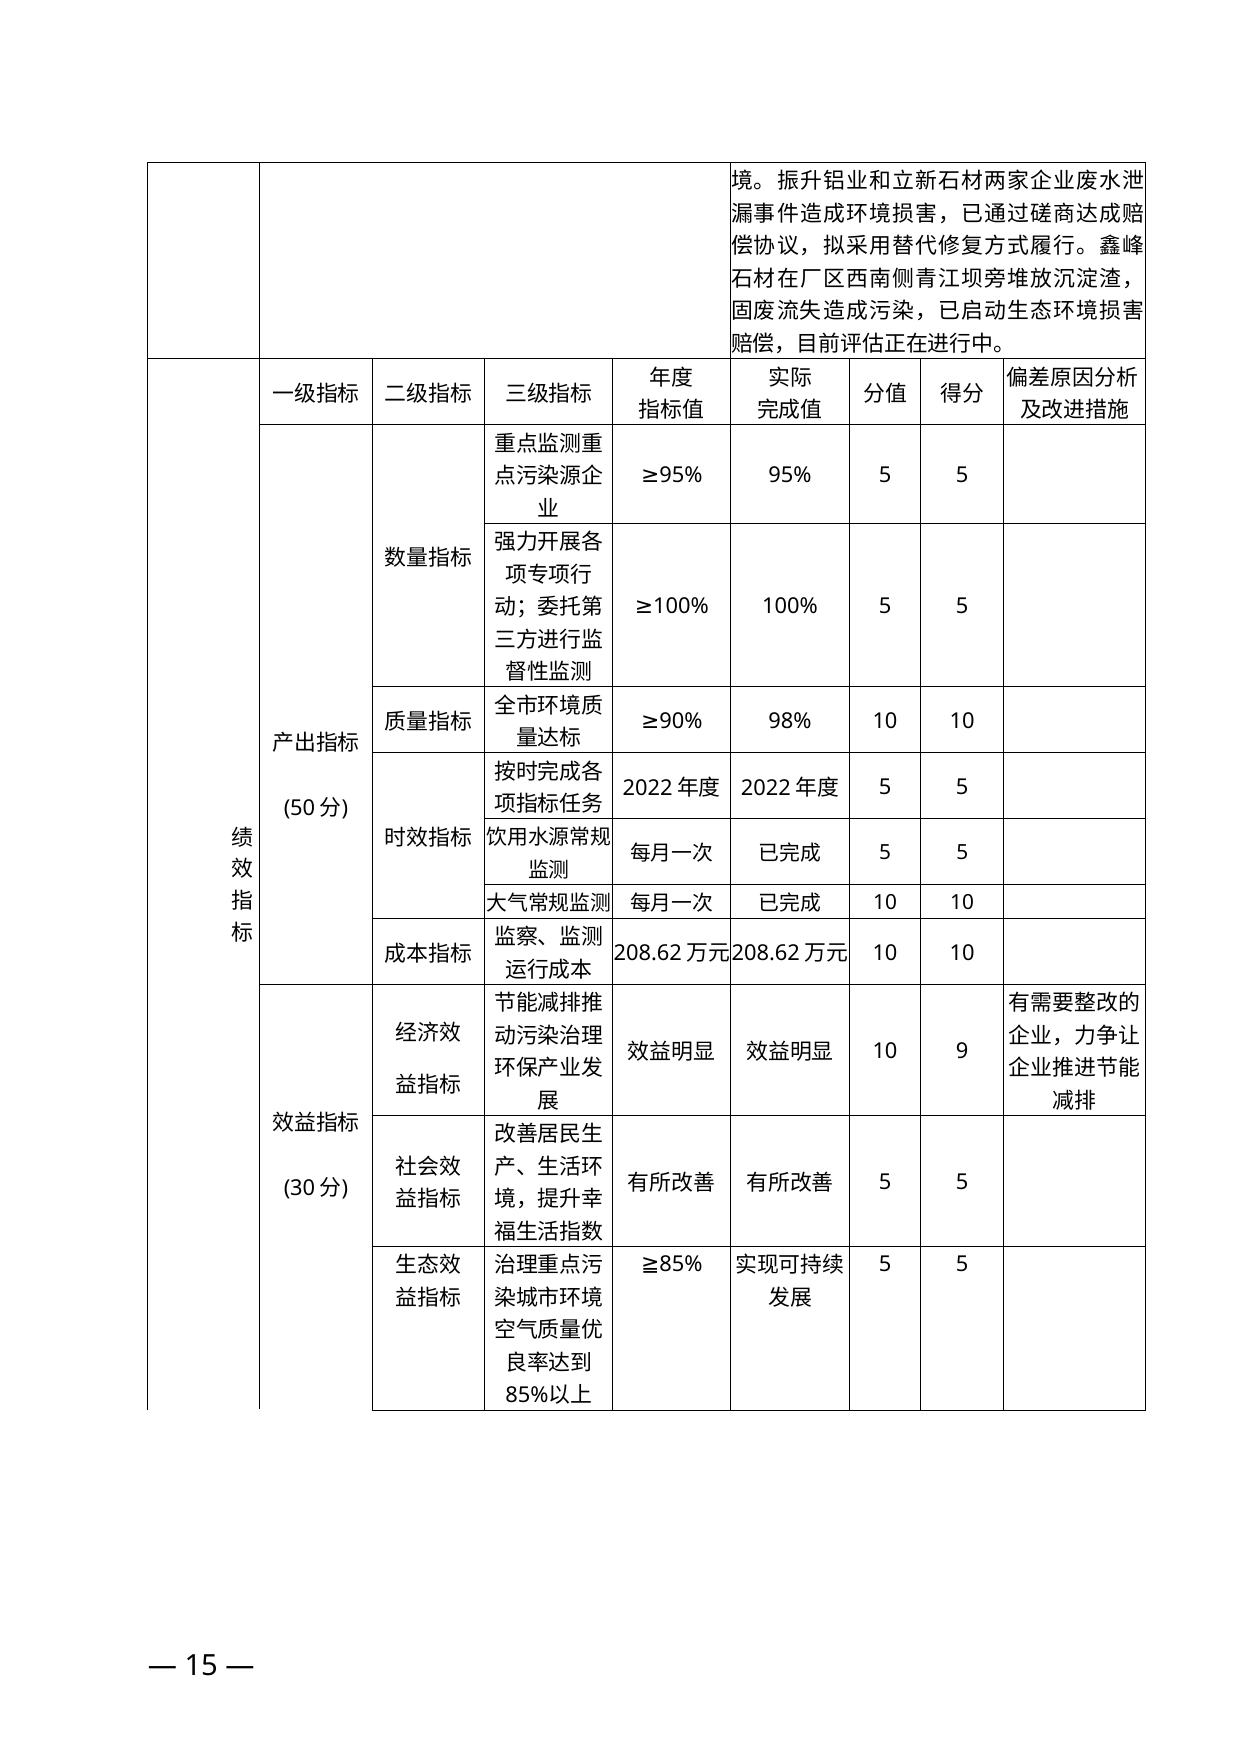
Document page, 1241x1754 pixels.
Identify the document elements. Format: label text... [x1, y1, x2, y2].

table_cell 绩 效 指 标 [148, 359, 259, 1409]
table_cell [731, 163, 1145, 358]
table_cell 效益指标 (30分) [260, 985, 372, 1409]
table_cell 每月一次 [613, 885, 730, 918]
table_cell 得分 [921, 359, 1003, 424]
table_cell 社会效 益指标 [373, 1116, 484, 1246]
table_cell 生态效 益指标 [373, 1247, 484, 1409]
table_cell 成本指标 [373, 919, 484, 984]
table_cell 2022年度 [731, 753, 849, 818]
table_cell 监察、监测运行成本 [485, 919, 612, 984]
table_cell 5 [850, 425, 920, 523]
table_cell 实际 完成值 [731, 359, 849, 424]
table_cell 治理重点污染城市环境空气质量优良率达到85%以上 [485, 1247, 612, 1409]
table_cell 一级指标 [260, 359, 372, 424]
table_cell 5 [921, 425, 1003, 523]
table_cell ≥95% [613, 425, 730, 523]
table_cell 重点监测重点污染源企业 [485, 425, 612, 523]
table_cell 质量指标 [373, 687, 484, 752]
table_cell 偏差原因分析 及改进措施 [1004, 359, 1145, 424]
table_cell 5 [921, 1116, 1003, 1246]
table_cell ≥90% [613, 687, 730, 752]
table_cell 三级指标 [485, 359, 612, 424]
table_cell 10 [921, 885, 1003, 918]
table_cell 100% [731, 524, 849, 686]
table_cell 强力开展各项专项行动；委托第三方进行监督性监测 [485, 524, 612, 686]
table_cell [260, 163, 730, 358]
table_cell 全市环境质量达标 [485, 687, 612, 752]
table_cell 10 [850, 985, 920, 1115]
table_cell 10 [921, 687, 1003, 752]
table_cell 有所改善 [731, 1116, 849, 1246]
table_cell 5 [850, 1247, 920, 1409]
table_cell 年度 指标值 [613, 359, 730, 424]
table_cell 5 [850, 753, 920, 818]
table_cell 时效指标 [373, 753, 484, 918]
table_cell 5 [921, 1247, 1003, 1409]
table_cell 饮用水源常规监测 [485, 819, 612, 884]
table_cell 有所改善 [613, 1116, 730, 1246]
table_cell 每月一次 [613, 819, 730, 884]
table_cell 改善居民生产、生活环境，提升幸福生活指数 [485, 1116, 612, 1246]
table_cell [1004, 753, 1145, 818]
table_cell 已完成 [731, 819, 849, 884]
table_cell [1004, 687, 1145, 752]
table_cell 效益明显 [731, 985, 849, 1115]
table_cell [1004, 819, 1145, 884]
table_cell 95% [731, 425, 849, 523]
table_cell [1004, 885, 1145, 918]
table_cell 产出指标 (50分) [260, 425, 372, 984]
table_cell 已完成 [731, 885, 849, 918]
table_cell 98% [731, 687, 849, 752]
table_cell 5 [850, 819, 920, 884]
table_cell 5 [921, 753, 1003, 818]
table_cell 实现可持续发展 [731, 1247, 849, 1409]
table_cell 大气常规监测 [485, 885, 612, 918]
table_cell 节能减排推动污染治理环保产业发展 [485, 985, 612, 1115]
table_cell 208.62万元 [613, 919, 730, 984]
table_cell 分值 [850, 359, 920, 424]
table_cell 按时完成各项指标任务 [485, 753, 612, 818]
table_cell [1004, 1116, 1145, 1246]
table_cell 5 [921, 819, 1003, 884]
table_cell 二级指标 [373, 359, 484, 424]
table_cell 经济效 益指标 [373, 985, 484, 1115]
table_cell [1004, 425, 1145, 523]
table_cell 10 [850, 885, 920, 918]
table_cell 5 [850, 1116, 920, 1246]
table_cell 有需要整改的企业，力争让企业推进节能减排 [1004, 985, 1145, 1115]
table_cell [1004, 919, 1145, 984]
table_cell 208.62万元 [731, 919, 849, 984]
table_cell 5 [850, 524, 920, 686]
table_cell 10 [921, 919, 1003, 984]
table_cell 数量指标 [373, 425, 484, 686]
table_cell ≥100% [613, 524, 730, 686]
table_cell 10 [850, 919, 920, 984]
table_cell 5 [921, 524, 1003, 686]
table_cell 2022年度 [613, 753, 730, 818]
table_cell 10 [850, 687, 920, 752]
table_cell [1004, 524, 1145, 686]
table_cell [1004, 1247, 1145, 1409]
table_cell 效益明显 [613, 985, 730, 1115]
table_cell 9 [921, 985, 1003, 1115]
table_cell ≧85% [613, 1247, 730, 1409]
